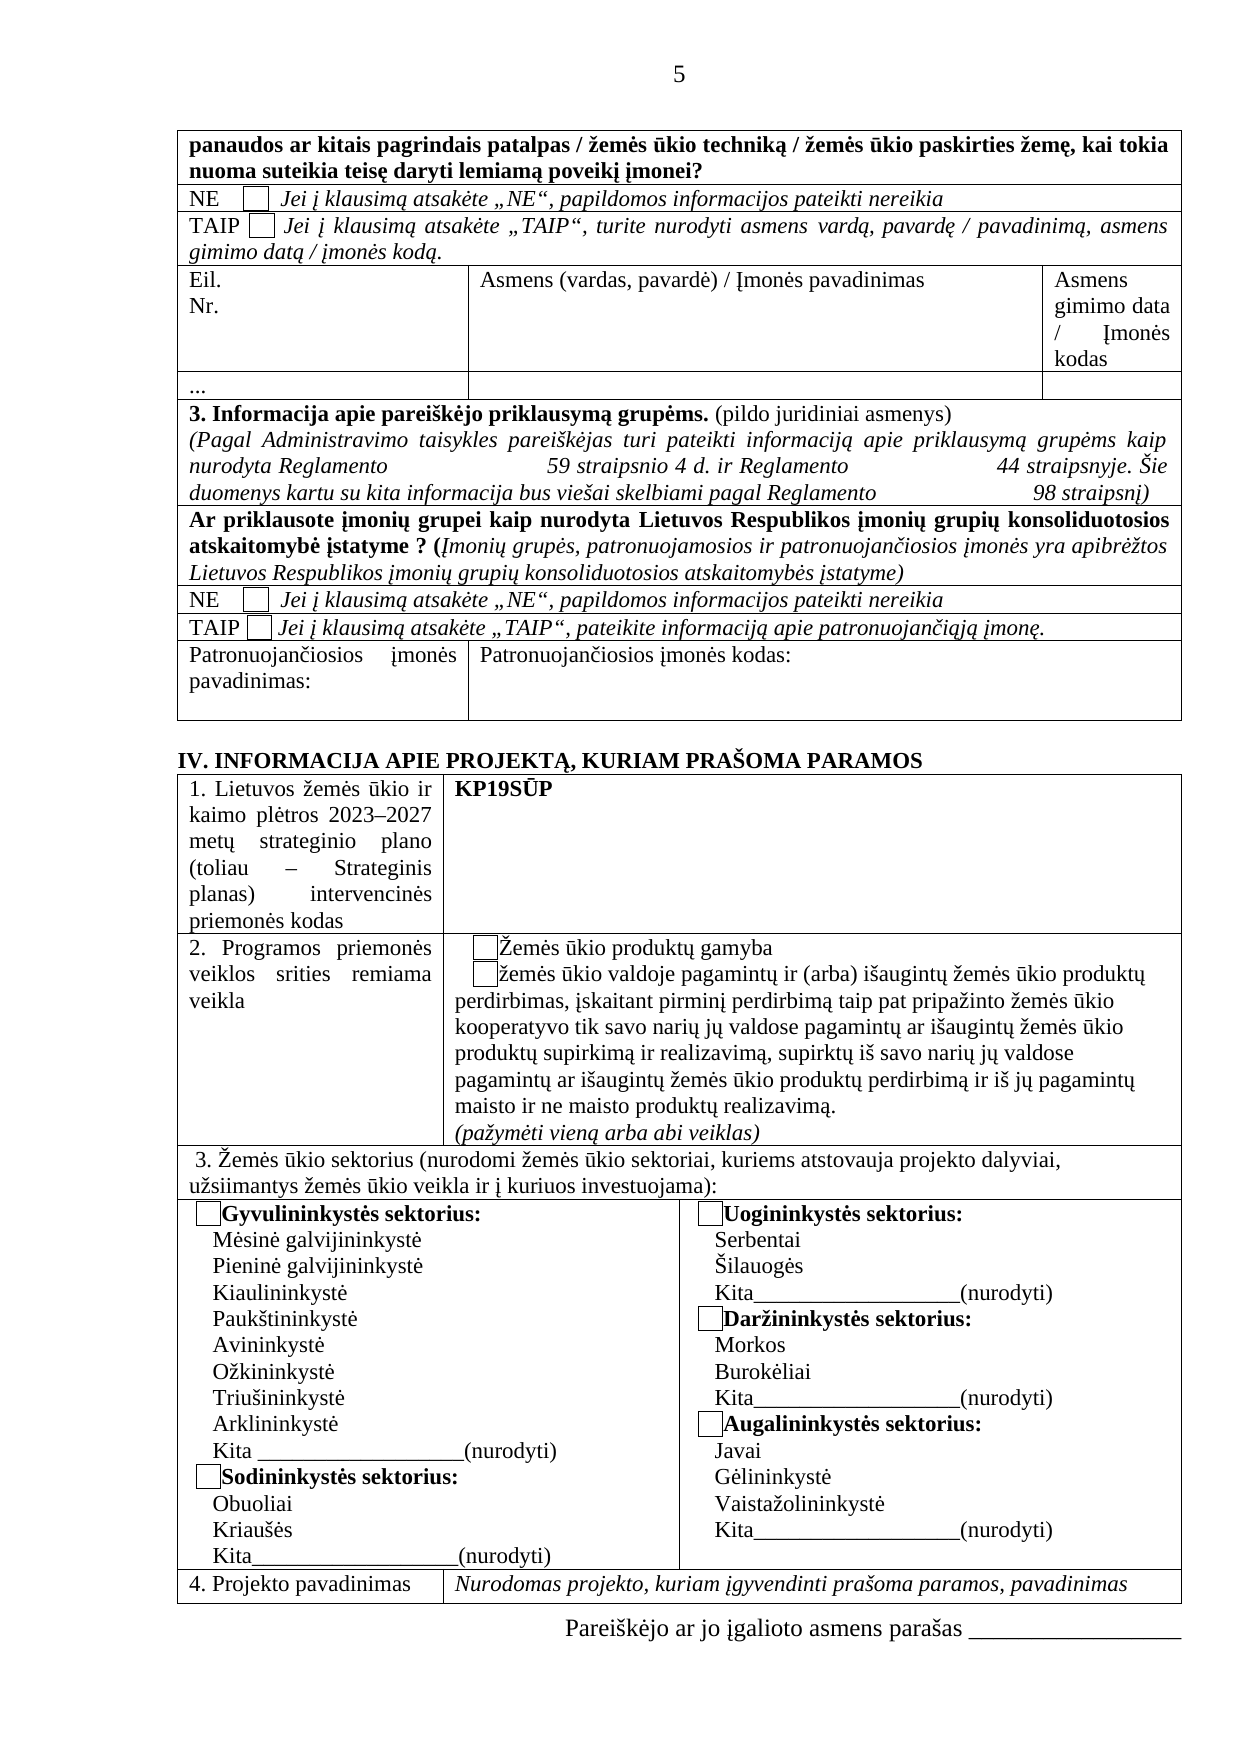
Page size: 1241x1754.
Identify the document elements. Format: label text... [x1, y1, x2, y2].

table_cell Patronuojančiosios įmonės pavadinimas: [178, 641, 468, 720]
table_cell 2. Programos priemonės veiklos srities remiama veikla [178, 934, 443, 1145]
table_cell [469, 372, 1042, 399]
table_cell Nurodomas projekto, kuriam įgyvendinti prašoma paramos, pavadinimas [444, 1570, 1181, 1603]
table_cell TAIP Jei į klausimą atsakėte „TAIP“, turite nurodyti asmens vardą, pavardę / pavadinimą, asmens gimimo datą / įmonės kodą. [178, 212, 1181, 265]
table_cell NE Jei į klausimą atsakėte „NE“, papildomos informacijos pateikti nereikia [178, 185, 1181, 211]
table_cell Eil. Nr. [178, 266, 468, 371]
table_cell Asmens gimimo data / Įmonės kodas [1043, 266, 1181, 371]
table_cell Asmens (vardas, pavardė) / Įmonės pavadinimas [469, 266, 1042, 371]
table_cell 3. Informacija apie pareiškėjo priklausymą grupėms. (pildo juridiniai asmenys) (Pagal Administravimo taisykles pareiškėjas turi pateikti informaciją apie priklausymą grupėms kaip nurodyta Reglamento (ES) 2021/2116 59 straipsnio 4 d. ir Reglamento (ES) 2022/128 44 straipsnyje. Šie duomenys kartu su kita informacija bus viešai skelbiami pagal Reglamento (ES) 2021/2116 98 straipsnį) [178, 400, 1181, 505]
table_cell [178, 131, 1181, 184]
table_header 1. Lietuvos žemės ūkio ir kaimo plėtros 2023–2027 metų strateginio plano (toliau – Strateginis planas) intervencinės priemonės kodas [178, 775, 443, 933]
table_cell ... [178, 372, 468, 399]
table_cell TAIP Jei į klausimą atsakėte „TAIP“, pateikite informaciją apie patronuojančiąją įmonę. [178, 614, 1181, 640]
table_cell Ar priklausote įmonių grupei kaip nurodyta Lietuvos Respublikos įmonių grupių konsoliduotosios atskaitomybė įstatyme ? (Įmonių grupės, patronuojamosios ir patronuojančiosios įmonės yra apibrėžtos Lietuvos Respublikos įmonių grupių konsoliduotosios atskaitomybės įstatyme) [178, 506, 1181, 585]
table_cell 4. Projekto pavadinimas [178, 1570, 443, 1603]
table_cell Uogininkystės sektorius:  Serbentai  Šilauogės  Kita__________________(nurodyti) Daržininkystės sektorius:  Morkos  Burokėliai  Kita__________________(nurodyti) Augalininkystės sektorius:  Javai  Gėlininkystė  Vaistažolininkystė  Kita__________________(nurodyti) [680, 1200, 1181, 1569]
table_cell NE Jei į klausimą atsakėte „NE“, papildomos informacijos pateikti nereikia [178, 586, 1181, 613]
table_cell Žemės ūkio produktų gamyba žemės ūkio valdoje pagamintų ir (arba) išaugintų žemės ūkio produktų perdirbimas, įskaitant pirminį perdirbimą taip pat pripažinto žemės ūkio kooperatyvo tik savo narių jų valdose pagamintų ar išaugintų žemės ūkio produktų supirkimą ir realizavimą, supirktų iš savo narių jų valdose pagamintų ar išaugintų žemės ūkio produktų perdirbimą ir iš jų pagamintų maisto ir ne maisto produktų realizavimą. (pažymėti vieną arba abi veiklas) [444, 934, 1181, 1145]
table_cell Gyvulininkystės sektorius:  Mėsinė galvijininkystė  Pieninė galvijininkystė  Kiaulininkystė  Paukštininkystė  Avininkystė  Ožkininkystė  Triušininkystė  Arklininkystė  Kita __________________(nurodyti) Sodininkystės sektorius:  Obuoliai  Kriaušės  Kita__________________(nurodyti) [178, 1200, 679, 1569]
text IV. INFORMACIJA APIE PROJEKTĄ, KURIAM PRAŠOMA PARAMOS [177, 747, 1181, 774]
table_cell 3. Žemės ūkio sektorius (nurodomi žemės ūkio sektoriai, kuriems atstovauja projekto dalyviai, užsiimantys žemės ūkio veikla ir į kuriuos investuojama): [178, 1146, 1181, 1199]
table_cell Patronuojančiosios įmonės kodas: [469, 641, 1181, 720]
table_cell [1043, 372, 1181, 399]
table_header KP19SŪP [444, 775, 1181, 933]
